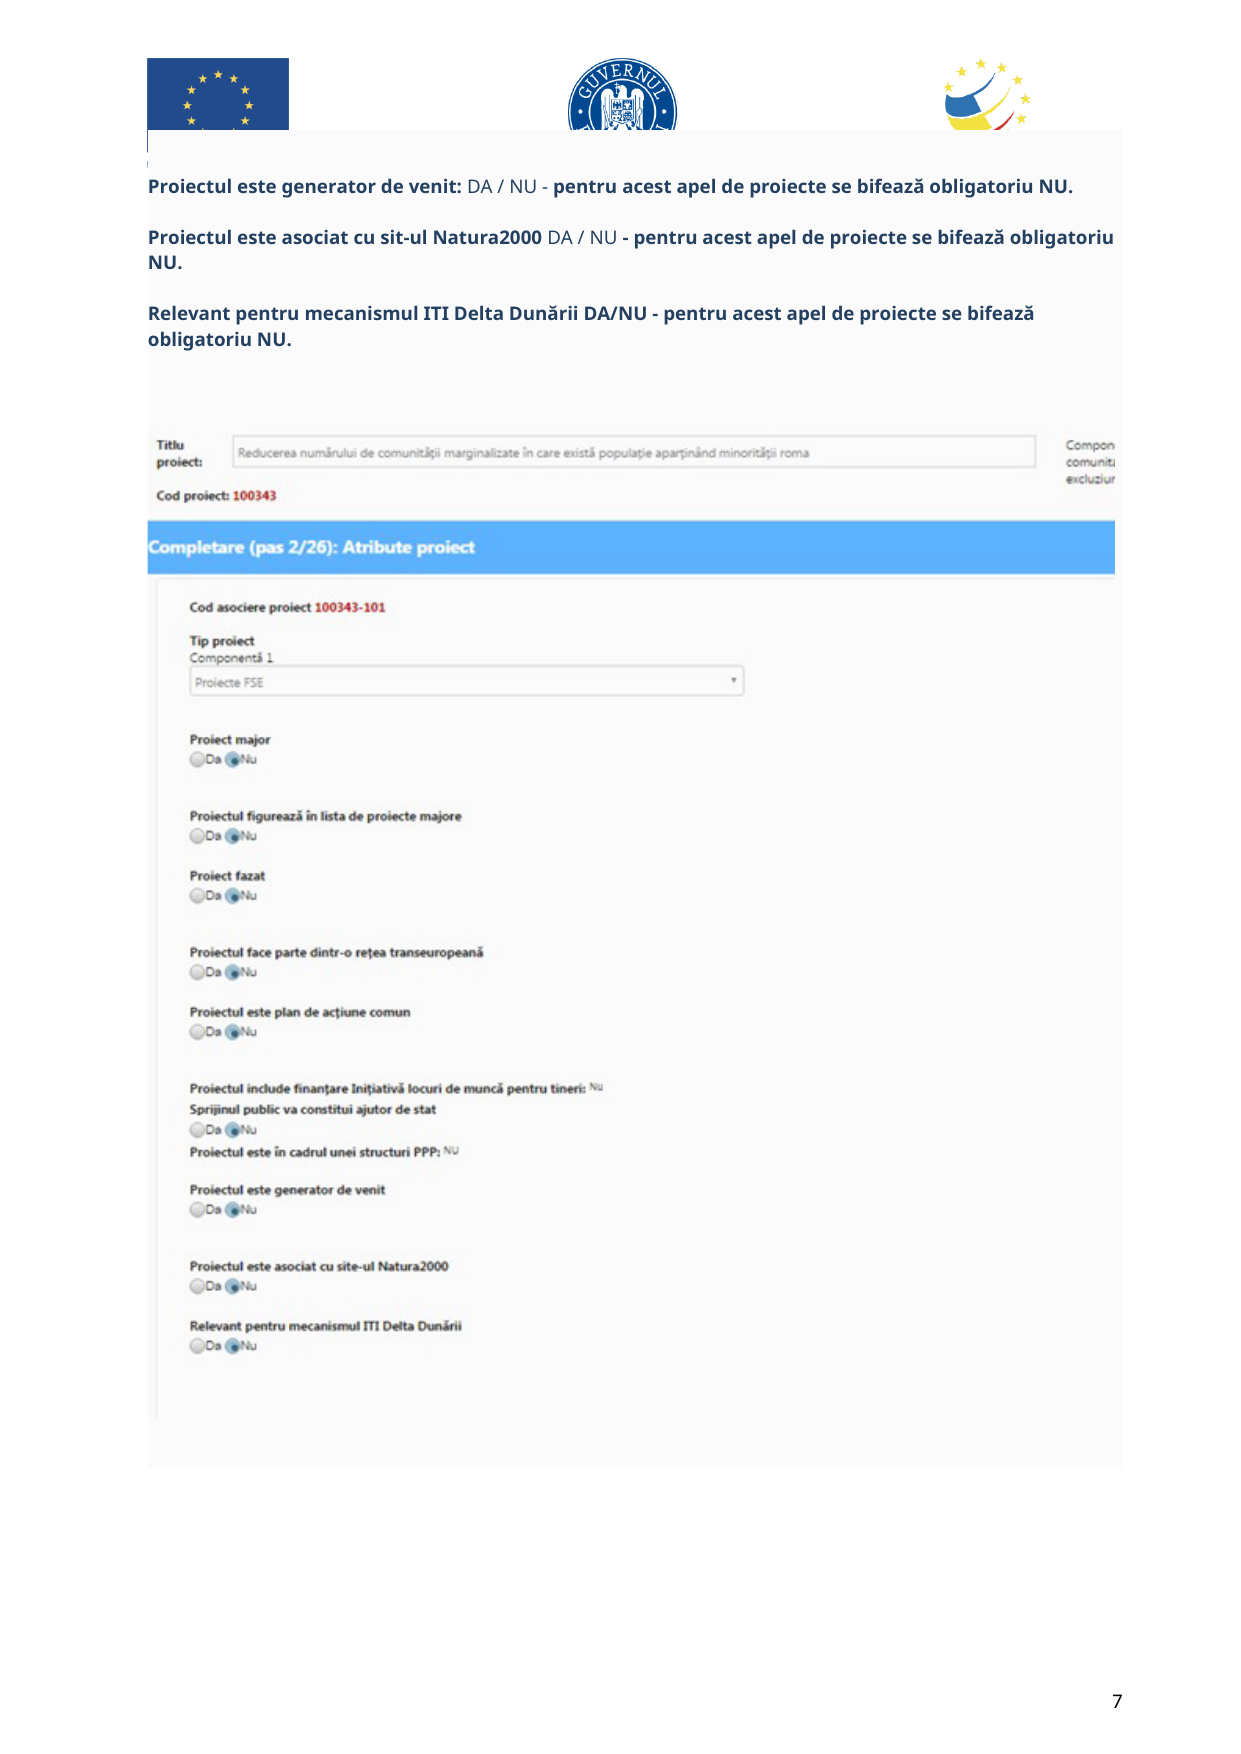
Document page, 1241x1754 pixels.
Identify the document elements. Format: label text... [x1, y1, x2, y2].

picture [933, 58, 1047, 130]
picture [147, 58, 289, 170]
text Proiectul este generator de venit: DA / NU - pentru acest apel de proiecte se bifează obligatoriu NU. [148, 130, 1122, 198]
picture [566, 56, 678, 130]
text Relevant pentru mecanismul ITI Delta Dunării DA/NU - pentru acest apel de proiecte se bifează obligatoriu NU. [148, 301, 1122, 352]
text Proiectul este asociat cu sit-ul Natura2000 DA / NU - pentru acest apel de proiecte se bifează obligatoriu NU. [148, 224, 1122, 275]
